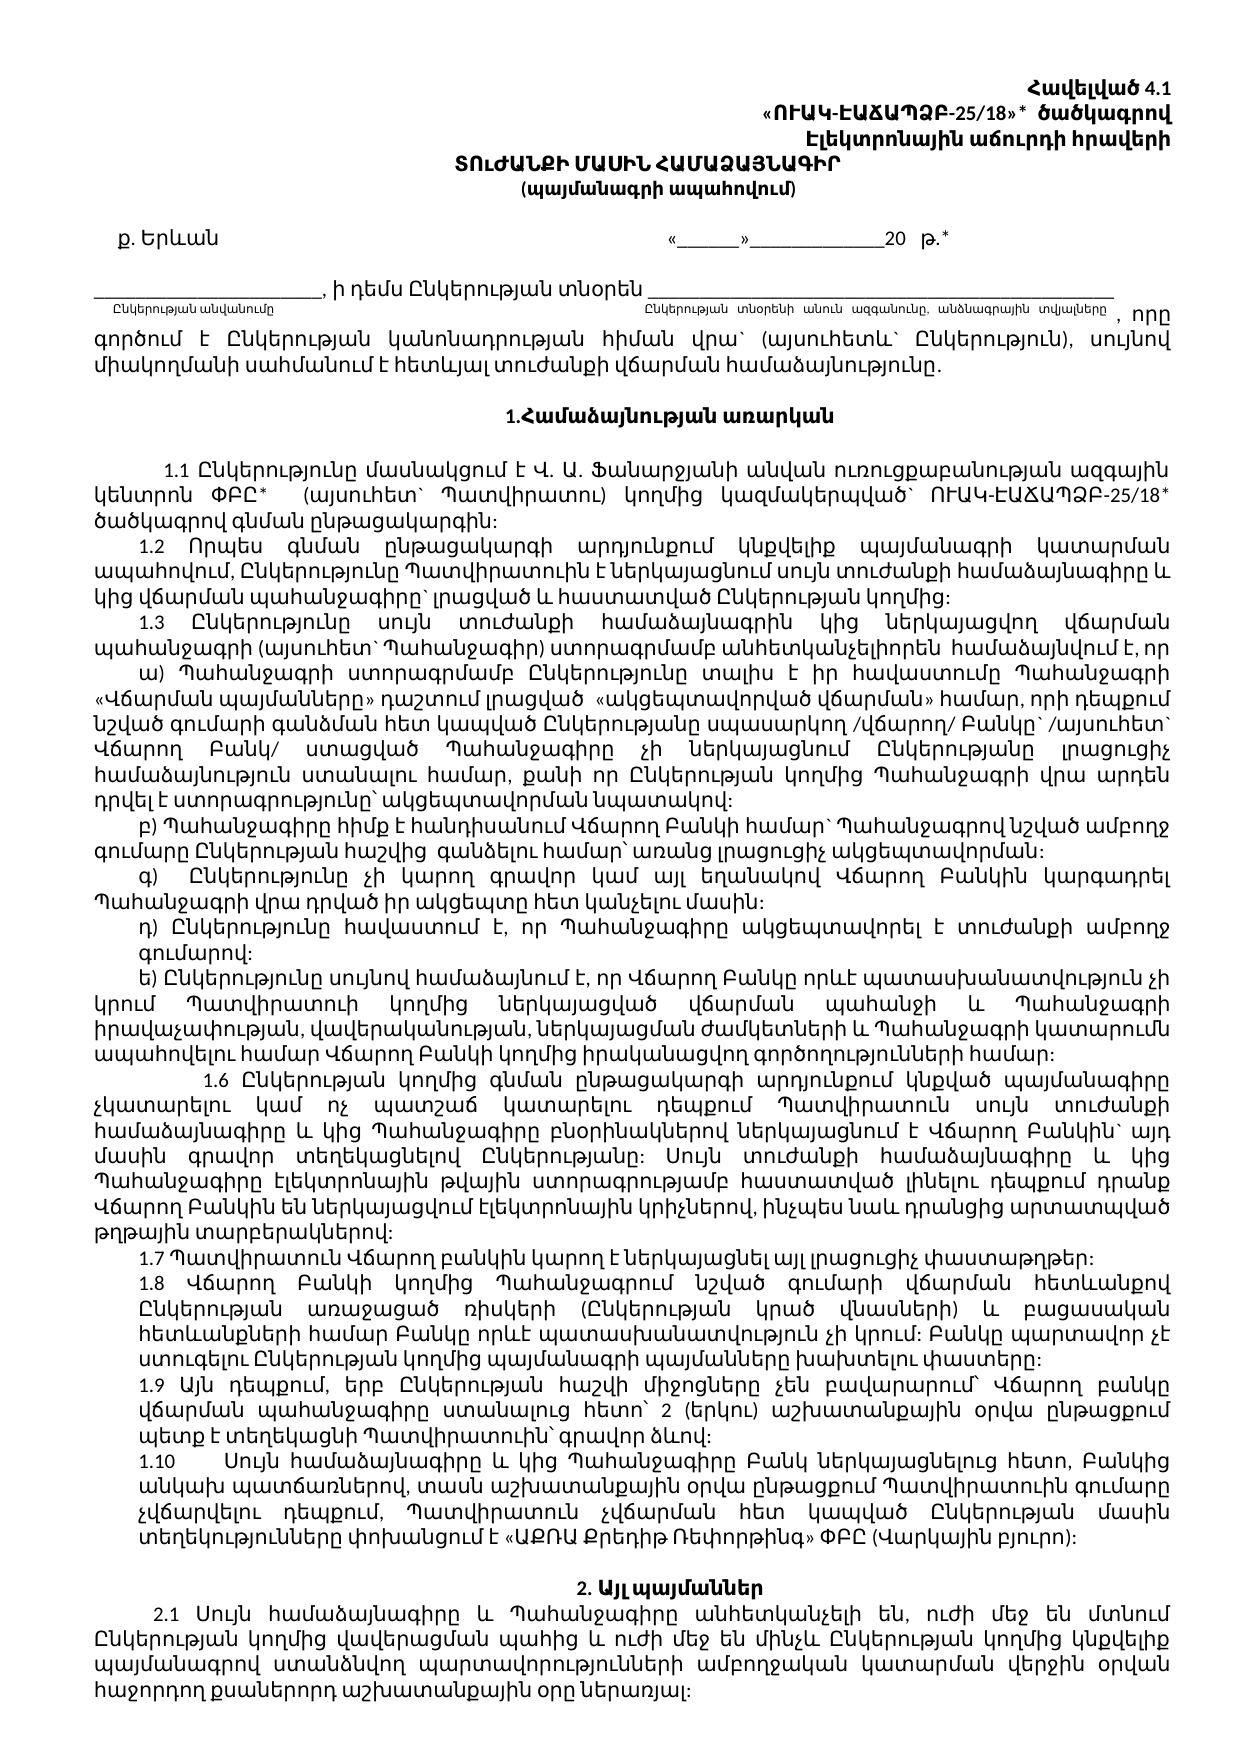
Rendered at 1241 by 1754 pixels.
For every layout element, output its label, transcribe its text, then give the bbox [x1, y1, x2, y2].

text 1.10 Սույն համաձայնագիրը և կից Պահանջագիրը Բանկ ներկայացնելուց հետո, Բանկից անկախ պատճառներով, տասն աշխատանքային օրվա ընթացքում Պատվիրատուին գումարը չվճարվելու դեպքում, Պատվիրատուն չվճարման հետ կապված Ընկերության մասին տեղեկությունները փոխանցում է «ԱՔՌԱ Քրեդիթ Ռեփորթինգ» ՓԲԸ (Վարկային բյուրո): [138, 1448, 1171, 1550]
text դ) Ընկերությունը հավաստում է, որ Պահանջագիրը ակցեպտավորել է տուժանքի ամբողջ գումարով: [138, 914, 1171, 965]
text 1.9 Այն դեպքում, երբ Ընկերության հաշվի միջոցները չեն բավարարում՝ Վճարող բանկը վճարման պահանջագիրը ստանալուց հետո՝ 2 (երկու) աշխատանքային օրվա ընթացքում պետք է տեղեկացնի Պատվիրատուին՝ գրավոր ձևով: [138, 1372, 1171, 1448]
text 1.3 Ընկերությունը սույն տուժանքի համաձայնագրին կից ներկայացվող վճարման պահանջագրի (այսուհետ` Պահանջագիր) ստորագրմամբ անհետկանչելիորեն համաձայնվում է, որ [94, 609, 1171, 660]
text 1.2 Որպես գնման ընթացակարգի արդյունքում կնքվելիք պայմանագրի կատարման ապահովում, Ընկերությունը Պատվիրատուին է ներկայացնում սույն տուժանքի համաձայնագիրը և կից վճարման պահանջագիրը` լրացված և հաստատված Ընկերության կողմից: [94, 533, 1171, 609]
text «ՈՒԱԿ-ԷԱՃԱՊՁԲ-25/18»* ծածկագրով [94, 100, 1171, 126]
text 1.1 Ընկերությունը մասնակցում է Վ. Ա. Ֆանարջյանի անվան ուռուցքաբանության ազգային կենտրոն ՓԲԸ* (այսուհետ` Պատվիրատու) կողմից կազմակերպված` ՈՒԱԿ-ԷԱՃԱՊՁԲ-25/18* ծածկագրով գնման ընթացակարգին: [94, 457, 1171, 533]
text 1.8 Վճարող Բանկի կողմից Պահանջագրում նշված գումարի վճարման հետևանքով Ընկերության առաջացած ռիսկերի (Ընկերության կրած վնասների) և բացասական հետևանքների համար Բանկը որևէ պատասխանատվություն չի կրում: Բանկը պարտավոր չէ ստուգելու Ընկերության կողմից պայմանագրի պայմանները խախտելու փաստերը: [138, 1270, 1171, 1372]
text 1.7 Պատվիրատուն Վճարող բանկին կարող է ներկայացնել այլ լրացուցիչ փաստաթղթեր: [138, 1245, 1171, 1270]
text ______________________, ի դեմս Ընկերության տնօրեն _____________________________________________ [94, 276, 1171, 301]
text գ) Ընկերությունը չի կարող գրավոր կամ այլ եղանակով Վճարող Բանկին կարգադրել Պահանջագրի վրա դրված իր ակցեպտը հետ կանչելու մասին: [94, 864, 1171, 914]
text 1.Համաձայնության առարկան [169, 403, 1171, 428]
text ք. Երևան «______»_____________20 թ.* [94, 225, 1171, 250]
text Ընկերության անվանումը Ընկերության տնօրենի անուն ազգանունը, անձնագրային տվյալները , որը գործում է Ընկերության կանոնադրության հիման վրա` (այսուհետև` Ընկերություն), սույնով միակողմանի սահմանում է հետևյալ տուժանքի վճարման համաձայնությունը. [94, 301, 1171, 377]
text Հավելված 4.1 [94, 75, 1171, 100]
text 2.1 Սույն համաձայնագիրը և Պահանջագիրը անհետկանչելի են, ուժի մեջ են մտնում Ընկերության կողմից վավերացման պահից և ուժի մեջ են մինչև Ընկերության կողմից կնքվելիք պայմանագրով ստանձնվող պարտավորությունների ամբողջական կատարման վերջին օրվան հաջորդող քսաներորդ աշխատանքային օրը ներառյալ: [94, 1601, 1171, 1702]
text ՏՈւԺԱՆՔԻ ՄԱՍԻՆ ՀԱՄԱՁԱՅՆԱԳԻՐ [94, 151, 1171, 177]
text ե) Ընկերությունը սույնով համաձայնում է, որ Վճարող Բանկը որևէ պատասխանատվություն չի կրում Պատվիրատուի կողմից ներկայացված վճարման պահանջի և Պահանջագրի իրավաչափության, վավերականության, ներկայացման ժամկետների և Պահանջագրի կատարումն ապահովելու համար Վճարող Բանկի կողմից իրականացվող գործողությունների համար: [94, 965, 1171, 1067]
text (պայմանագրի ապահովում) [94, 177, 1171, 199]
text բ) Պահանջագիրը հիմք է հանդիսանում Վճարող Բանկի համար` Պահանջագրով նշված ամբողջ գումարը Ընկերության հաշվից գանձելու համար՝ առանց լրացուցիչ ակցեպտավորման: [94, 813, 1171, 864]
text 2. Այլ պայմաններ [169, 1575, 1171, 1601]
text ա) Պահանջագրի ստորագրմամբ Ընկերությունը տալիս է իր հավաստումը Պահանջագրի «Վճարման պայմանները» դաշտում լրացված «ակցեպտավորված վճարման» համար, որի դեպքում նշված գումարի գանձման հետ կապված Ընկերությանը սպասարկող /վճարող/ Բանկը` /այսուհետ` Վճարող Բանկ/ ստացված Պահանջագիրը չի ներկայացնում Ընկերությանը լրացուցիչ համաձայնություն ստանալու համար, քանի որ Ընկերության կողմից Պահանջագրի վրա արդեն դրվել է ստորագրությունը՝ ակցեպտավորման նպատակով: [94, 660, 1171, 813]
text 1.6 Ընկերության կողմից գնման ընթացակարգի արդյունքում կնքված պայմանագիրը չկատարելու կամ ոչ պատշաճ կատարելու դեպքում Պատվիրատուն սույն տուժանքի համաձայնագիրը և կից Պահանջագիրը բնօրինակներով ներկայացնում է Վճարող Բանկին` այդ մասին գրավոր տեղեկացնելով Ընկերությանը: Սույն տուժանքի համաձայնագիրը և կից Պահանջագիրը էլեկտրոնային թվային ստորագրությամբ հաստատված լինելու դեպքում դրանք Վճարող Բանկին են ներկայացվում էլեկտրոնային կրիչներով, ինչպես նաև դրանցից արտատպված թղթային տարբերակներով: [94, 1067, 1171, 1245]
text Էլեկտրոնային աճուրդի հրավերի [94, 126, 1171, 151]
